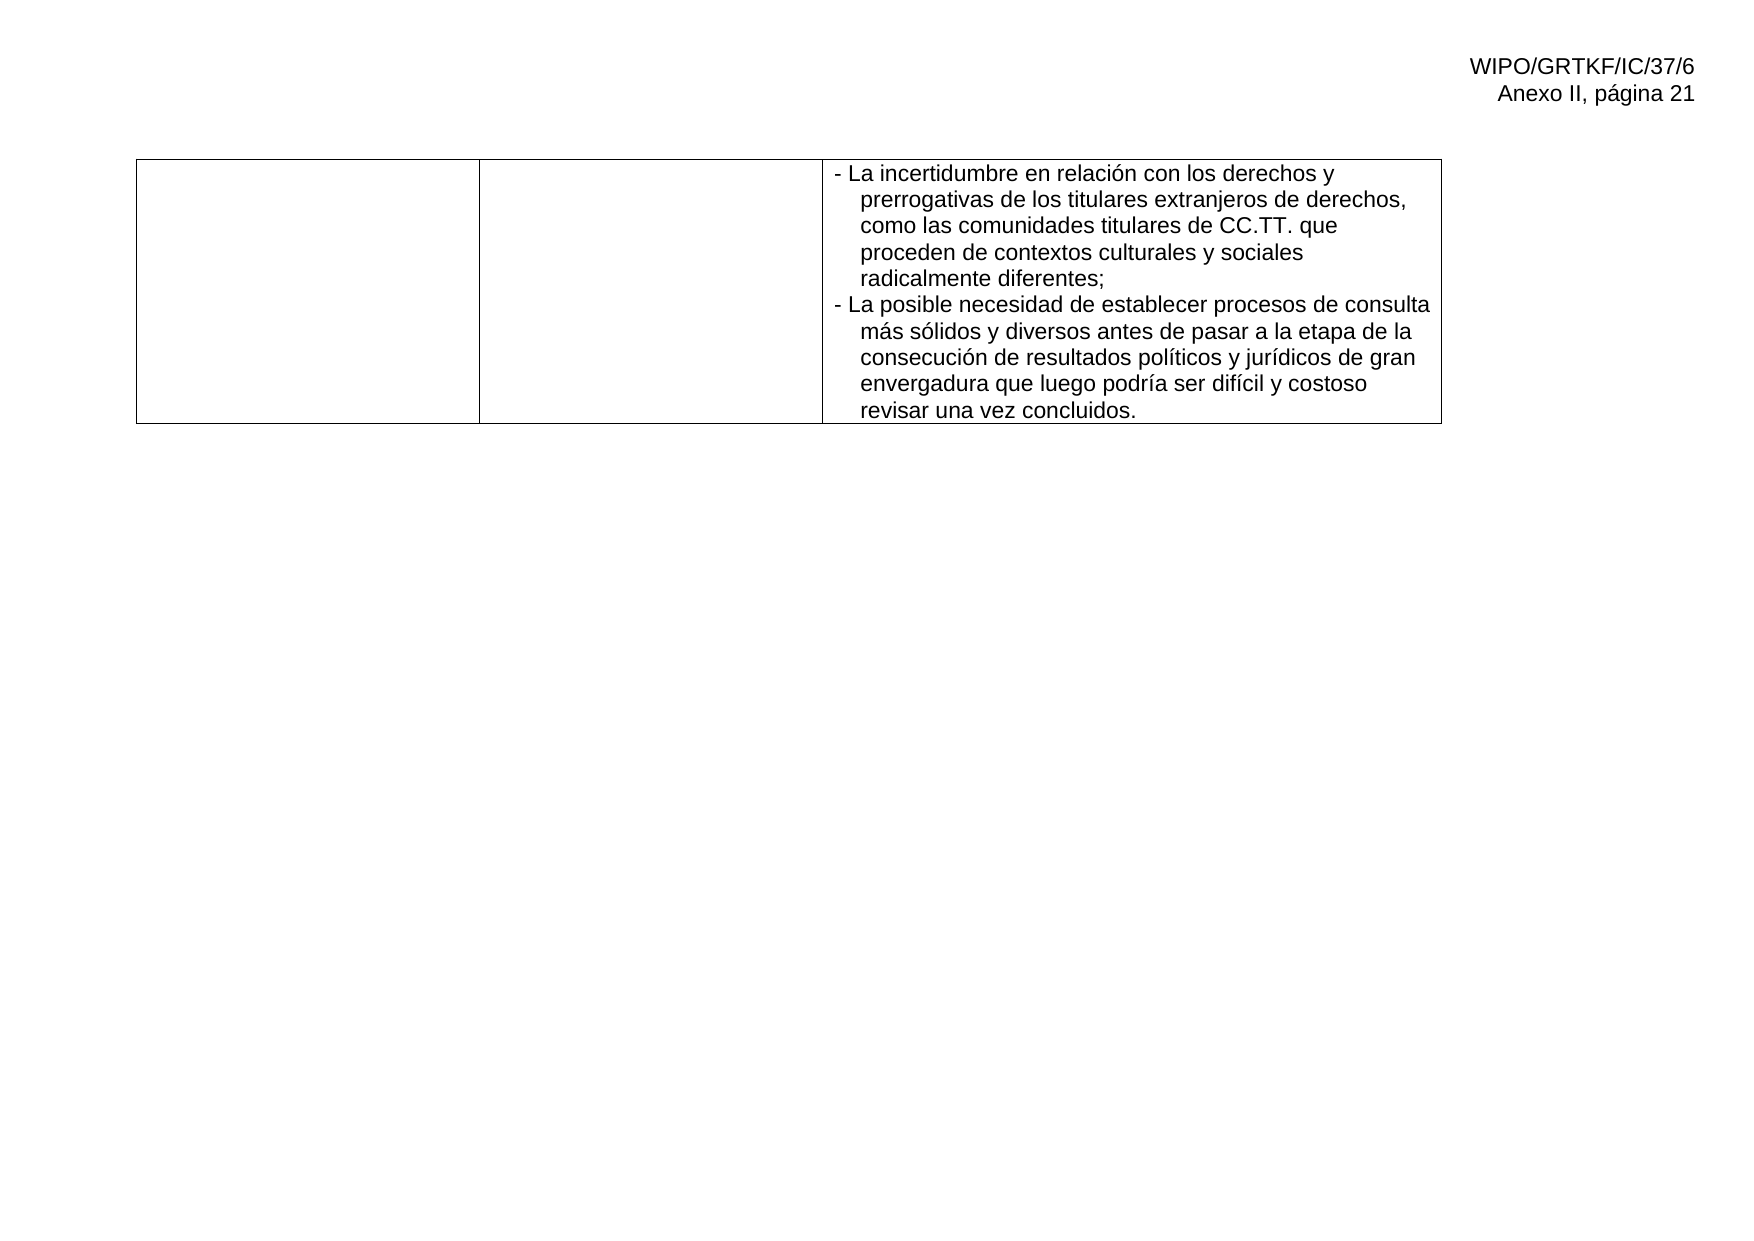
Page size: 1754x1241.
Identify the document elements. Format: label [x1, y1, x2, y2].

table_cell [480, 160, 822, 423]
table_cell [823, 160, 1441, 423]
table_cell [137, 160, 479, 423]
